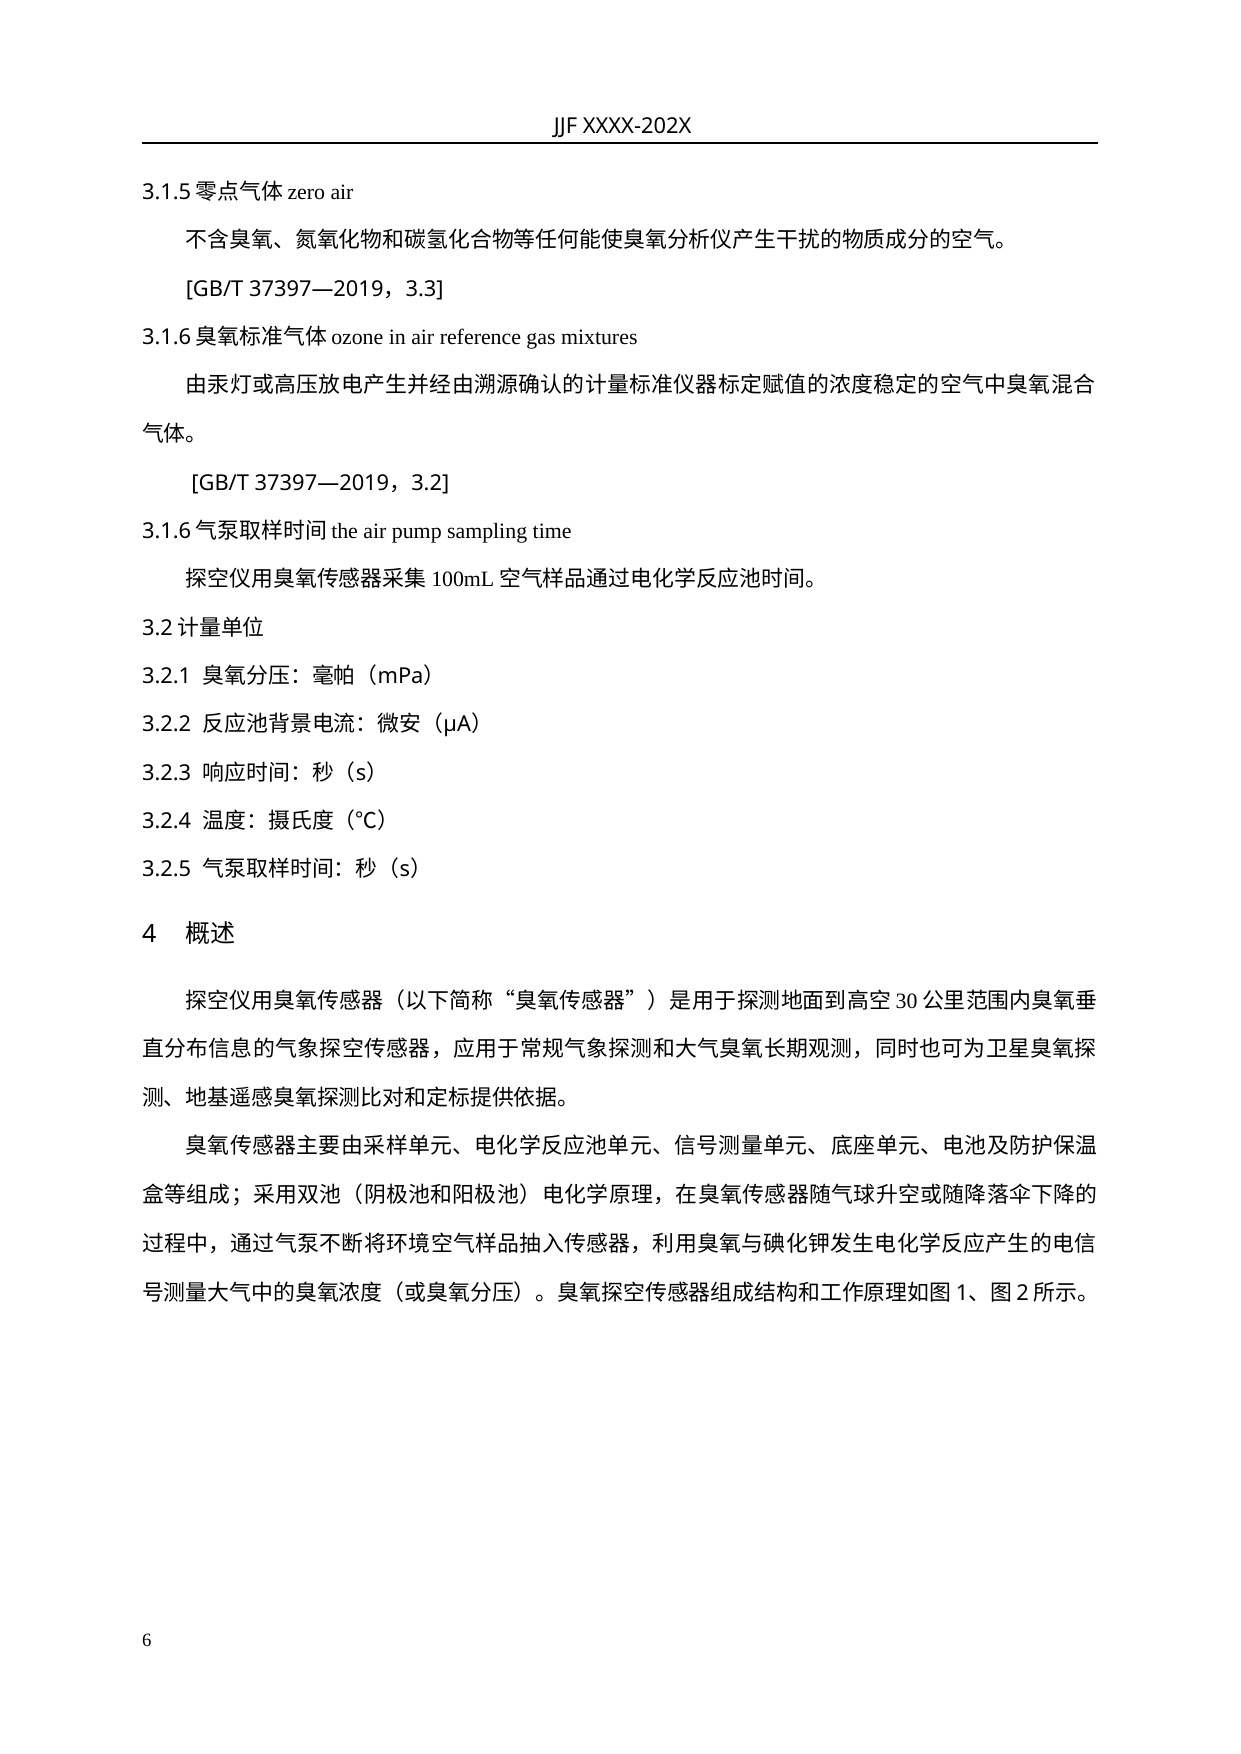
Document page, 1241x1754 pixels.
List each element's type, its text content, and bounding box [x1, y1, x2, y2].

text 3.1.6气泵取样时间the air pump sampling time [142, 512, 1098, 545]
text [GB/T 37397—2019，3.2] [142, 464, 1098, 497]
text [GB/T 37397—2019，3.3] [142, 270, 1098, 303]
text 臭氧传感器主要由采样单元、电化学反应池单元、信号测量单元、底座单元、电池及防护保温盒等组成；采用双池（阴极池和阳极池）电化学原理，在臭氧传感器随气球升空或随降落伞下降的过程中，通过气泵不断将环境空气样品抽入传感器，利用臭氧与碘化钾发生电化学反应产生的电信号测量大气中的臭氧浓度（或臭氧分压）。臭氧探空传感器组成结构和工作原理如图1、图2所示。 [142, 1128, 1098, 1307]
text 3.2.2 反应池背景电流：微安（µA） [142, 706, 1098, 738]
text 3.2.4 温度：摄氏度（℃） [142, 802, 1098, 835]
text 3.2.5 气泵取样时间：秒（s） [142, 851, 1098, 883]
text 探空仪用臭氧传感器（以下简称“臭氧传感器”）是用于探测地面到高空30公里范围内臭氧垂直分布信息的气象探空传感器，应用于常规气象探测和大气臭氧长期观测，同时也可为卫星臭氧探测、地基遥感臭氧探测比对和定标提供依据。 [142, 982, 1098, 1112]
subtitle 概述 [142, 899, 1098, 964]
subtitle 3.2计量单位 [142, 609, 1098, 642]
text 3.1.6臭氧标准气体ozone in air reference gas mixtures [142, 319, 1098, 351]
text 3.2.1 臭氧分压：毫帕（mPa） [142, 657, 1098, 690]
text 由汞灯或高压放电产生并经由溯源确认的计量标准仪器标定赋值的浓度稳定的空气中臭氧混合气体。 [142, 367, 1098, 448]
text 3.2.3 响应时间：秒（s） [142, 754, 1098, 787]
text 3.1.5零点气体zero air [142, 174, 1098, 206]
text 探空仪用臭氧传感器采集 100mL 空气样品通过电化学反应池时间。 [142, 561, 1098, 593]
text 不含臭氧、氮氧化物和碳氢化合物等任何能使臭氧分析仪产生干扰的物质成分的空气。 [142, 222, 1098, 254]
